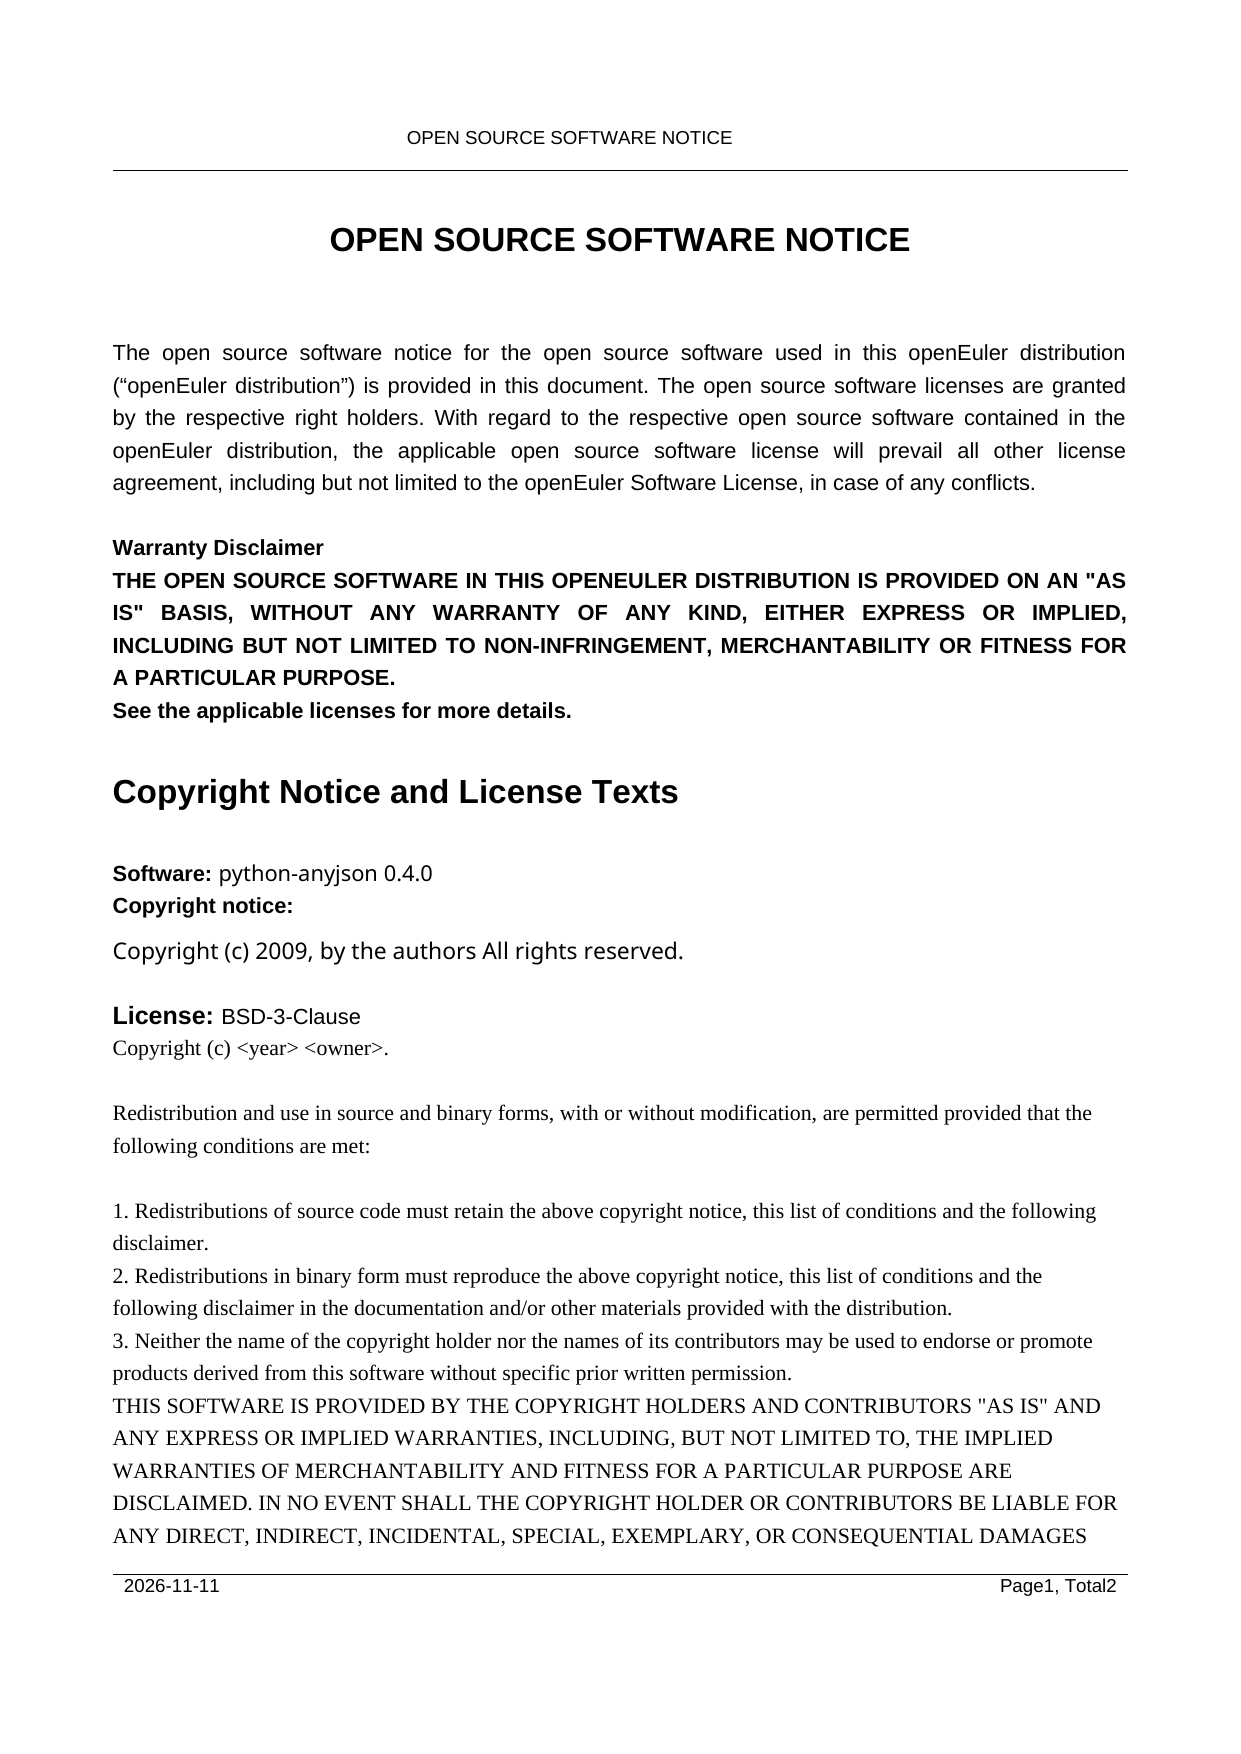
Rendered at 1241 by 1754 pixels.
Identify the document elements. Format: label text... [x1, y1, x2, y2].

text THE OPEN SOURCE SOFTWARE IN THIS OPENEULER DISTRIBUTION IS PROVIDED ON AN "AS IS" BASIS, WITHOUT ANY WARRANTY OF ANY KIND, EITHER EXPRESS OR IMPLIED, INCLUDING BUT NOT LIMITED TO NON-INFRINGEMENT, MERCHANTABILITY OR FITNESS FOR A PARTICULAR PURPOSE. See the applicable licenses for more details. [112, 564, 1128, 726]
text OPEN SOURCE SOFTWARE NOTICE [112, 206, 1128, 271]
text Copyright Notice and License Texts [112, 759, 1128, 824]
text The open source software notice for the open source software used in this openEuler distribution (“openEuler distribution”) is provided in this document. The open source software licenses are granted by the respective right holders. With regard to the respective open source software contained in the openEuler distribution, the applicable open source software license will prevail all other license agreement, including but not limited to the openEuler Software License, in case of any conflicts. [112, 336, 1128, 499]
title Software: python-anyjson 0.4.0 [112, 856, 1128, 889]
text Copyright (c) 2009, by the authors All rights reserved. [112, 934, 1128, 999]
text Warranty Disclaimer [112, 531, 1128, 564]
text Copyright notice: [112, 889, 1128, 921]
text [112, 1031, 1128, 1551]
text License: BSD-3-Clause [112, 999, 1128, 1031]
